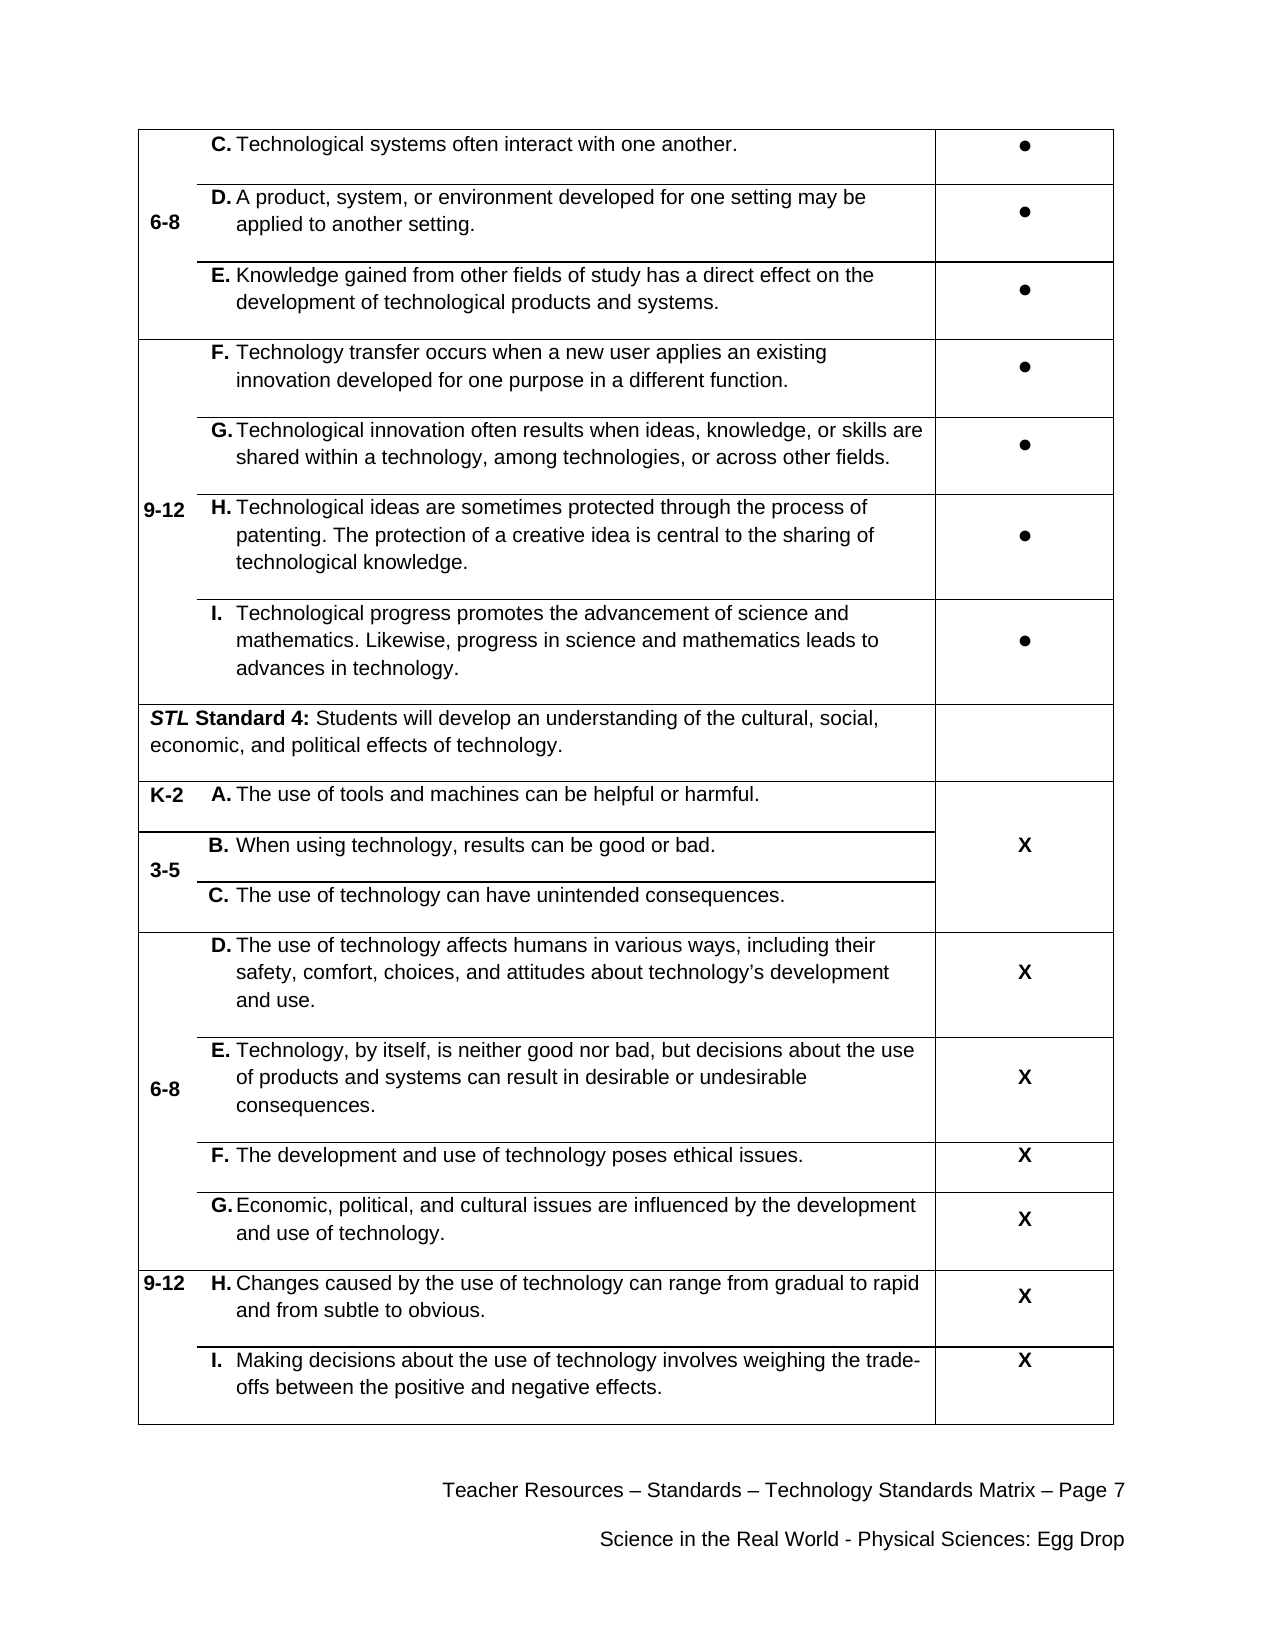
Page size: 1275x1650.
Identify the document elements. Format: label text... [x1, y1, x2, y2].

table_cell Technology transfer occurs when a new user applies an existing innovation developed for one purpose in a different function. [197, 340, 935, 417]
table_cell X [936, 1038, 1113, 1142]
table_cell Technological ideas are sometimes protected through the process of patenting. The protection of a creative idea is central to the sharing of technological knowledge. [197, 495, 935, 599]
table_cell X [936, 933, 1113, 1037]
table_cell X [936, 1143, 1113, 1192]
table_cell ● [936, 418, 1113, 494]
table_cell Knowledge gained from other fields of study has a direct effect on the development of technological products and systems. [197, 263, 935, 339]
table_cell The use of tools and machines can be helpful or harmful. [197, 782, 935, 831]
table_cell Technological progress promotes the advancement of science and mathematics. Likewise, progress in science and mathematics leads to advances in technology. [197, 600, 935, 704]
table_cell ● [936, 340, 1113, 417]
table_cell Making decisions about the use of technology involves weighing the trade-offs between the positive and negative effects. [197, 1348, 935, 1424]
table_cell STL Standard 4: Students will develop an understanding of the cultural, social, economic, and political effects of technology. [139, 705, 935, 781]
table_cell Changes caused by the use of technology can range from gradual to rapid and from subtle to obvious. [197, 1271, 935, 1346]
table_cell X [936, 1348, 1113, 1424]
table_cell The use of technology affects humans in various ways, including their safety, comfort, choices, and attitudes about technology’s development and use. [197, 933, 935, 1037]
table_cell X [936, 782, 1113, 932]
table_cell 3-5 [139, 833, 197, 932]
table_cell ● [936, 185, 1113, 261]
table_cell X [936, 1193, 1113, 1269]
table_cell The use of technology can have unintended consequences. [197, 883, 935, 932]
table_cell ● [936, 600, 1113, 704]
table_cell Technological innovation often results when ideas, knowledge, or skills are shared within a technology, among technologies, or across other fields. [197, 418, 935, 494]
table_header ● [936, 130, 1113, 184]
table_cell 9-12 [139, 340, 197, 704]
table_cell ● [936, 495, 1113, 599]
table_cell ● [936, 263, 1113, 339]
table_cell Economic, political, and cultural issues are influenced by the development and use of technology. [197, 1193, 935, 1269]
table_cell A product, system, or environment developed for one setting may be applied to another setting. [197, 185, 935, 261]
table_cell When using technology, results can be good or bad. [197, 833, 935, 881]
table_cell Technology, by itself, is neither good nor bad, but decisions about the use of products and systems can result in desirable or undesirable consequences. [197, 1038, 935, 1142]
table_cell K-2 [139, 782, 197, 831]
table_cell [936, 705, 1113, 781]
table_cell The development and use of technology poses ethical issues. [197, 1143, 935, 1192]
table_header 6-8 [139, 130, 197, 339]
table_cell 9-12 [139, 1271, 197, 1424]
table_cell X [936, 1271, 1113, 1346]
table_cell 6-8 [139, 933, 197, 1269]
table_header Technological systems often interact with one another. [197, 130, 935, 184]
